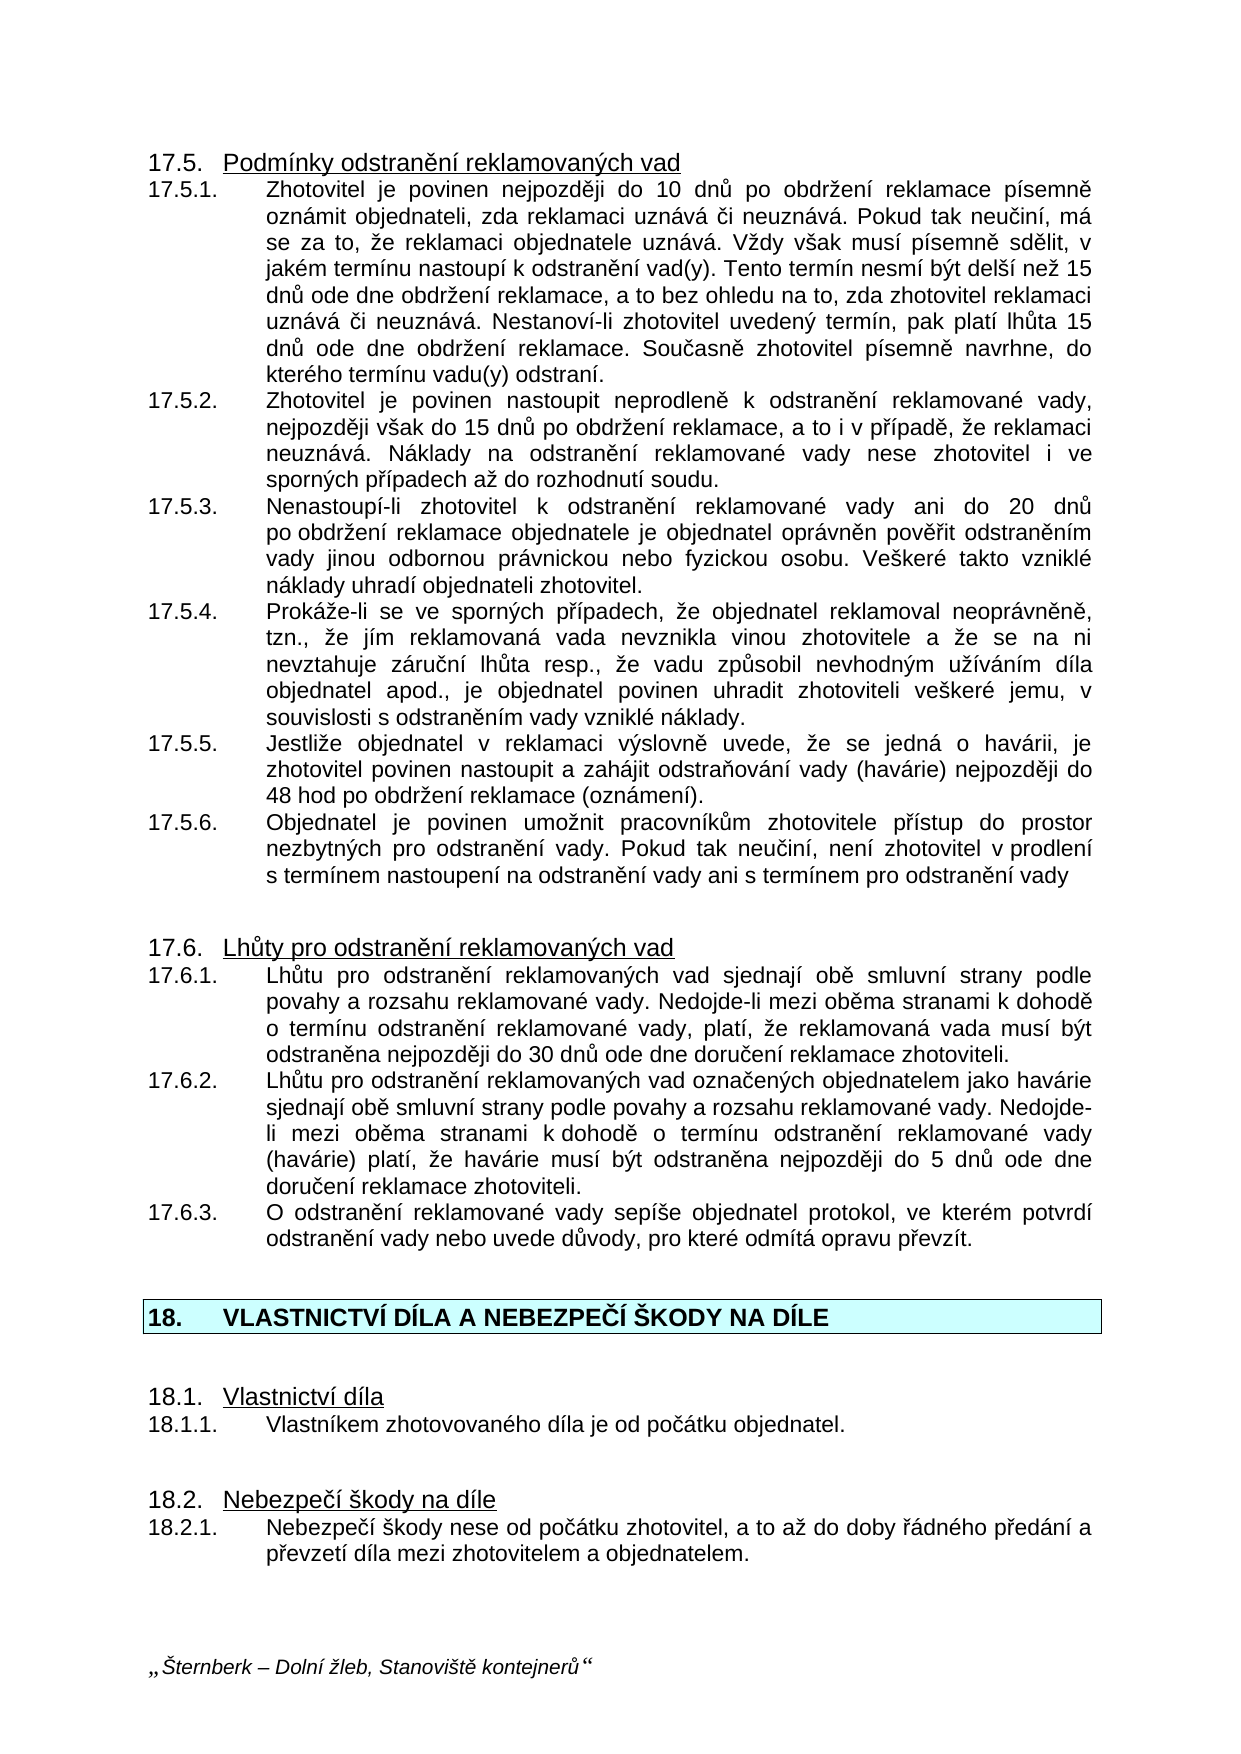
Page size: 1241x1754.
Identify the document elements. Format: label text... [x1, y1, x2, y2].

list Nebezpečí škody na díle [148, 1485, 1093, 1514]
list Lhůtu pro odstranění reklamovaných vad označených objednatelem jako havárie sjednají obě smluvní strany podle povahy a rozsahu reklamované vady. Nedojde-li mezi oběma stranami k dohodě o termínu odstranění reklamované vady (havárie) platí, že havárie musí být odstraněna nejpozději do 5 dnů ode dne doručení reklamace zhotoviteli. [148, 1067, 1093, 1199]
list Nenastoupí-li zhotovitel k odstranění reklamované vady ani do 20 dnů po obdržení reklamace objednatele je objednatel oprávněn pověřit odstraněním vady jinou odbornou právnickou nebo fyzickou osobu. Veškeré takto vzniklé náklady uhradí objednateli zhotovitel. [148, 493, 1093, 598]
list O odstranění reklamované vady sepíše objednatel protokol, ve kterém potvrdí odstranění vady nebo uvede důvody, pro které odmítá opravu převzít. [148, 1199, 1093, 1252]
list Zhotovitel je povinen nejpozději do 10 dnů po obdržení reklamace písemně oznámit objednateli, zda reklamaci uznává či neuznává. Pokud tak neučiní, má se za to, že reklamaci objednatele uznává. Vždy však musí písemně sdělit, v jakém termínu nastoupí k odstranění vad(y). Tento termín nesmí být delší než 15 dnů ode dne obdržení reklamace, a to bez ohledu na to, zda zhotovitel reklamaci uznává či neuznává. Nestanoví-li zhotovitel uvedený termín, pak platí lhůta 15 dnů ode dne obdržení reklamace. Současně zhotovitel písemně navrhne, do kterého termínu vadu(y) odstraní. [148, 176, 1093, 387]
list Vlastníkem zhotovovaného díla je od počátku objednatel. [148, 1411, 1093, 1437]
list Vlastnictví díla [148, 1382, 1093, 1411]
list Lhůty pro odstranění reklamovaných vad [148, 933, 1093, 962]
text Vlastnictví díla a nebezpečí škody na díle [144, 1300, 1101, 1333]
list Objednatel je povinen umožnit pracovníkům zhotovitele přístup do prostor nezbytných pro odstranění vady. Pokud tak neučiní, není zhotovitel v prodlení s termínem nastoupení na odstranění vady ani s termínem pro odstranění vady [148, 809, 1093, 888]
list Lhůtu pro odstranění reklamovaných vad sjednají obě smluvní strany podle povahy a rozsahu reklamované vady. Nedojde-li mezi oběma stranami k dohodě o termínu odstranění reklamované vady, platí, že reklamovaná vada musí být odstraněna nejpozději do 30 dnů ode dne doručení reklamace zhotoviteli. [148, 962, 1093, 1067]
list Zhotovitel je povinen nastoupit neprodleně k odstranění reklamované vady, nejpozději však do 15 dnů po obdržení reklamace, a to i v případě, že reklamaci neuznává. Náklady na odstranění reklamované vady nese zhotovitel i ve sporných případech až do rozhodnutí soudu. [148, 387, 1093, 493]
list Podmínky odstranění reklamovaných vad [148, 148, 1093, 176]
list Jestliže objednatel v reklamaci výslovně uvede, že se jedná o havárii, je zhotovitel povinen nastoupit a zahájit odstraňování vady (havárie) nejpozději do 48 hod po obdržení reklamace (oznámení). [148, 730, 1093, 809]
list Prokáže-li se ve sporných případech, že objednatel reklamoval neoprávněně, tzn., že jím reklamovaná vada nevznikla vinou zhotovitele a že se na ni nevztahuje záruční lhůta resp., že vadu způsobil nevhodným užíváním díla objednatel apod., je objednatel povinen uhradit zhotoviteli veškeré jemu, v souvislosti s odstraněním vady vzniklé náklady. [148, 598, 1093, 730]
list Nebezpečí škody nese od počátku zhotovitel, a to až do doby řádného předání a převzetí díla mezi zhotovitelem a objednatelem. [148, 1514, 1093, 1566]
